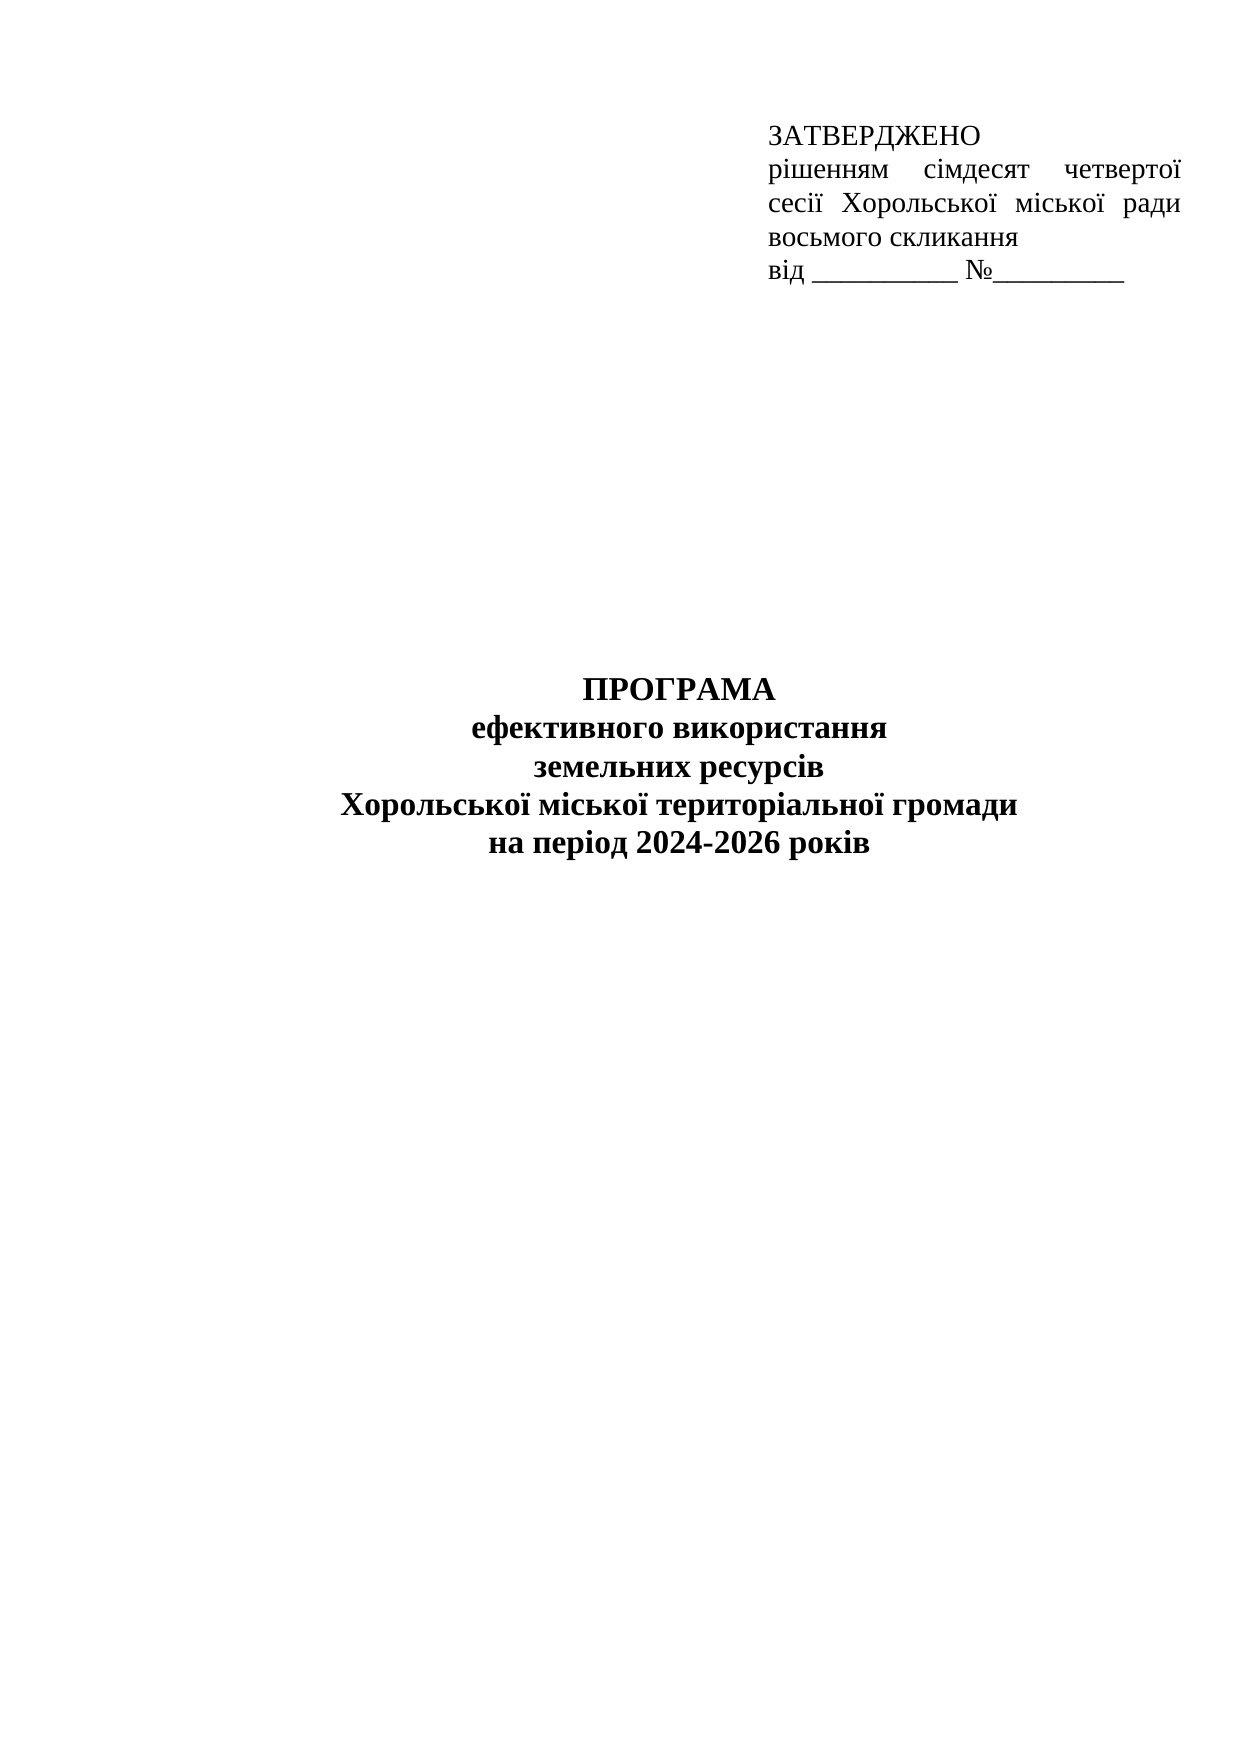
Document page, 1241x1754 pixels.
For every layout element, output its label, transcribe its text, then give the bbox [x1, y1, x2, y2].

text Хорольської міської територіальної громади [177, 784, 1181, 822]
text рішенням сімдесят четвертої сесії Хорольської міської ради восьмого скликання [768, 152, 1181, 252]
text від __________ №_________ [768, 252, 1181, 286]
text земельних ресурсів [177, 746, 1181, 784]
text ЗАТВЕРДЖЕНО [768, 118, 1181, 152]
text ПРОГРАМА [177, 669, 1181, 707]
text на період 2024-2026 років [177, 822, 1181, 861]
text ефективного використання [177, 707, 1181, 746]
